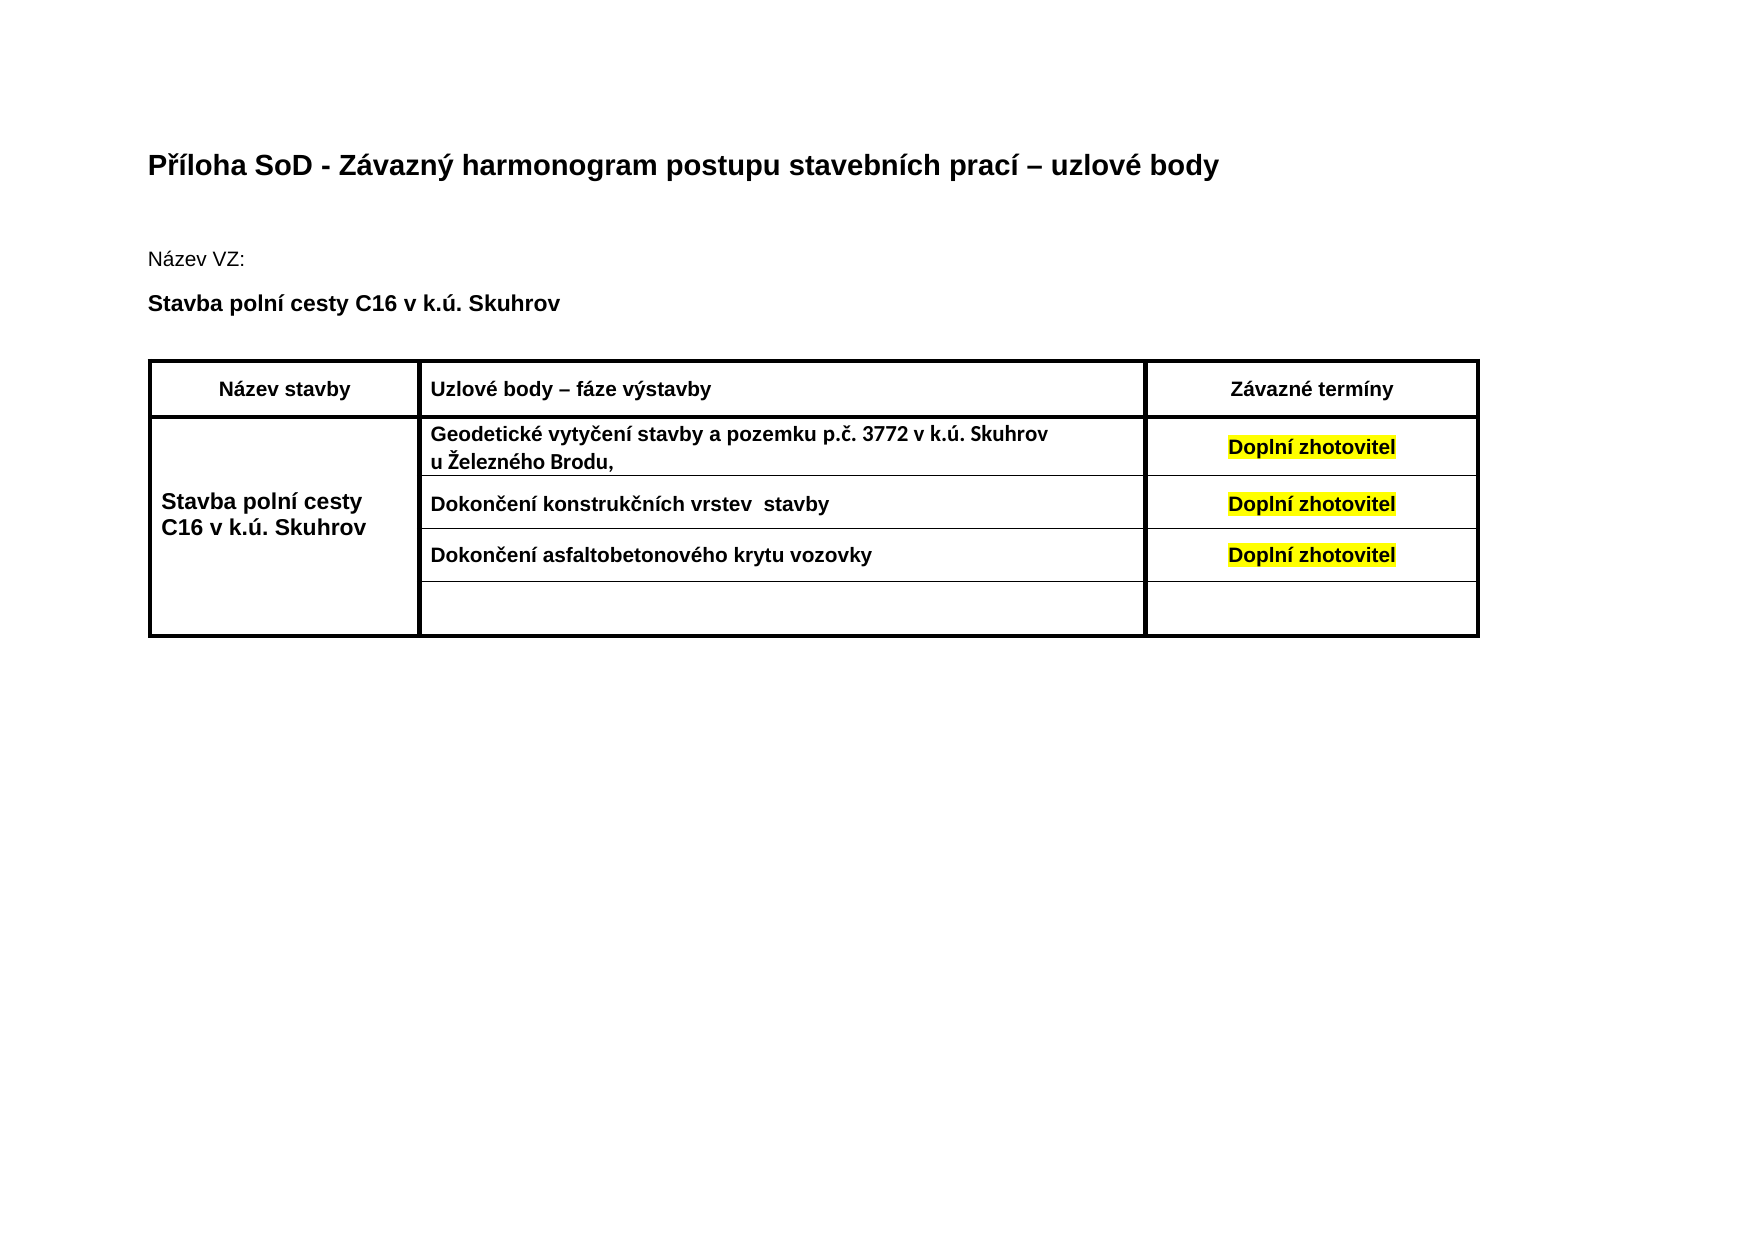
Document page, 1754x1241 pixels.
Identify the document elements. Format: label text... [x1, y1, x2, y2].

text Stavba polní cesty C16 v k.ú. Skuhrov [148, 290, 1606, 316]
text Příloha SoD - Závazný harmonogram postupu stavebních prací – uzlové body [148, 148, 1606, 181]
table_cell Dokončení asfaltobetonového krytu vozovky [422, 529, 1143, 581]
table_cell Doplní zhotovitel [1148, 476, 1476, 528]
table_header Název stavby [152, 363, 417, 414]
table_cell Dokončení konstrukčních vrstev stavby [422, 476, 1143, 528]
table_header Uzlové body – fáze výstavby [422, 363, 1143, 414]
table_cell Doplní zhotovitel [1148, 419, 1476, 475]
text Název VZ: [148, 247, 1606, 271]
table_cell [1148, 582, 1476, 634]
table_header Závazné termíny [1148, 363, 1476, 414]
table_cell Doplní zhotovitel [1148, 529, 1476, 581]
table_cell Geodetické vytyčení stavby a pozemku p.č. 3772 v k.ú. Skuhrov u Železného Brodu, [422, 419, 1143, 475]
table_cell Stavba polní cesty C16 v k.ú. Skuhrov [152, 419, 417, 634]
table_cell [422, 582, 1143, 634]
